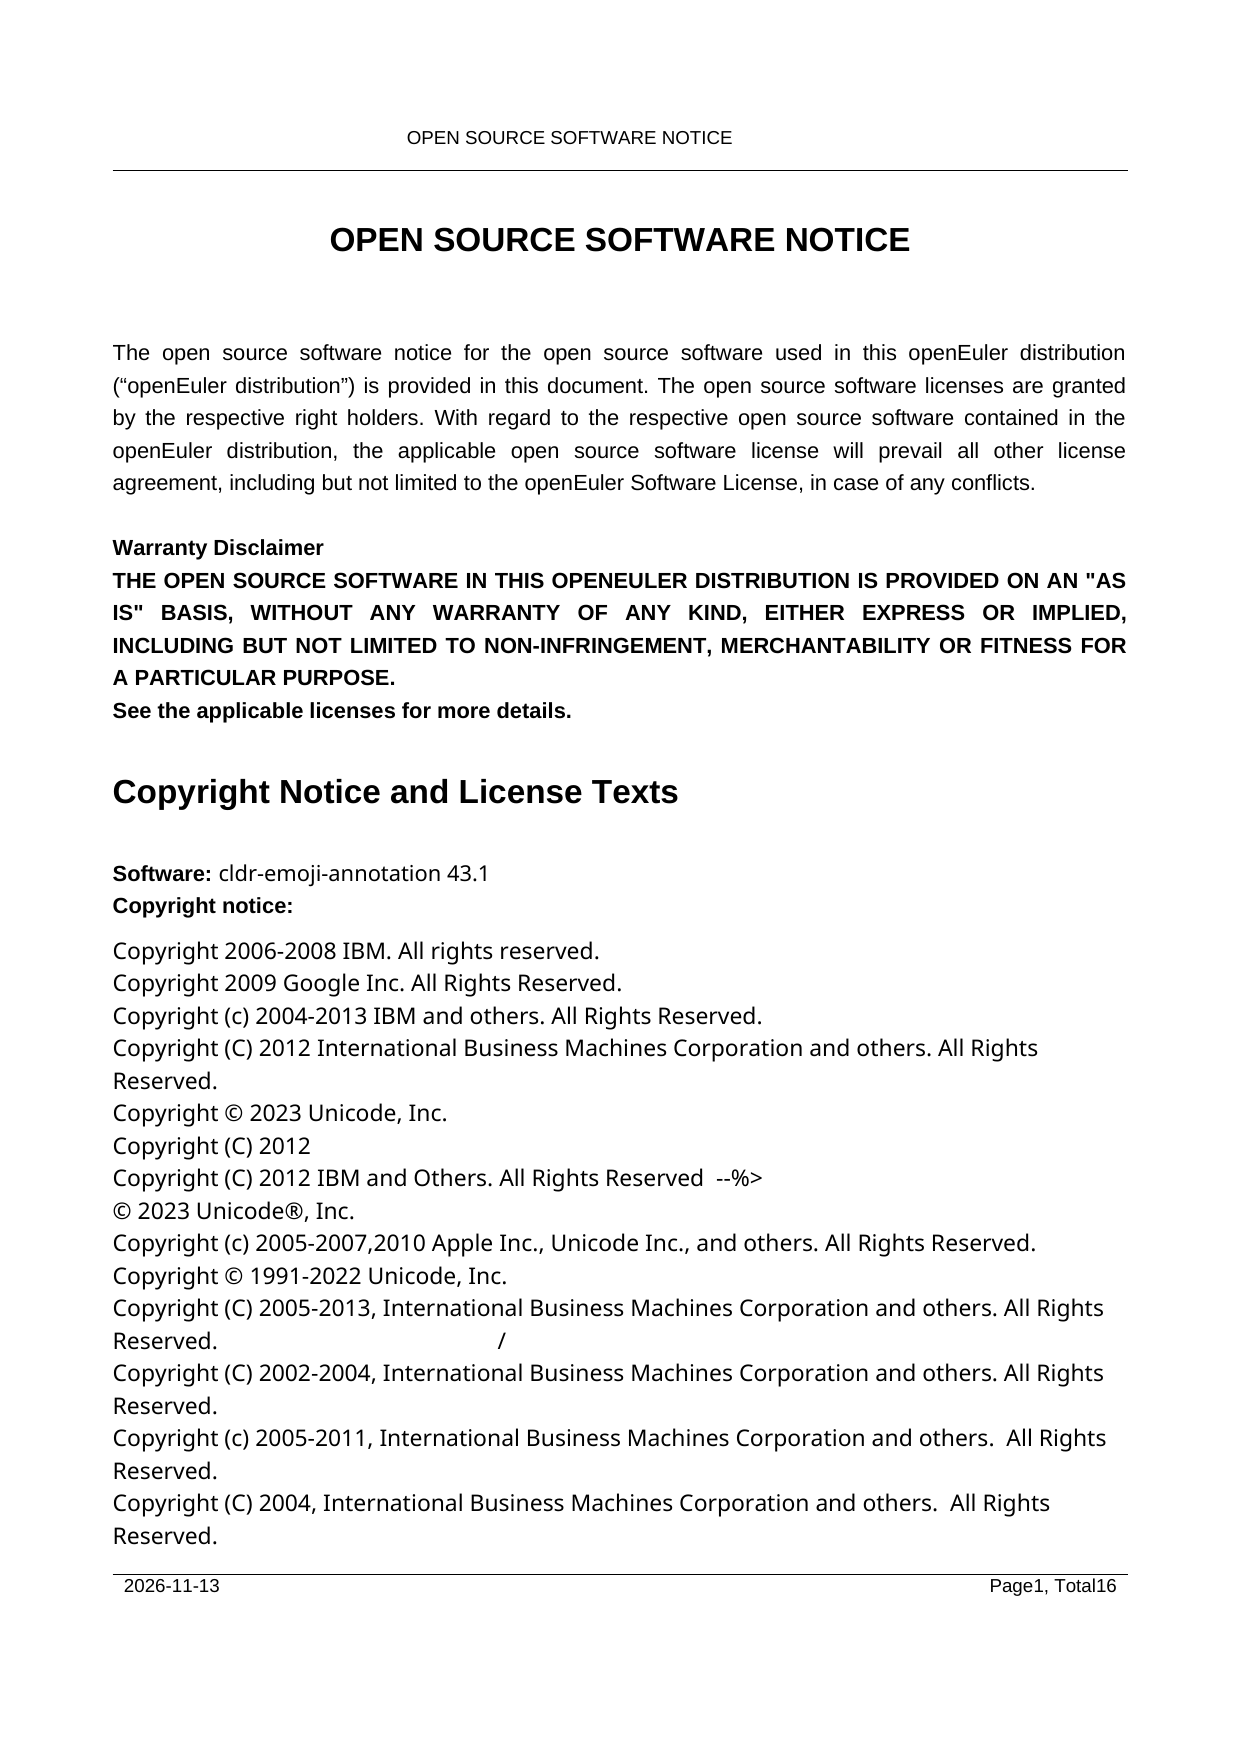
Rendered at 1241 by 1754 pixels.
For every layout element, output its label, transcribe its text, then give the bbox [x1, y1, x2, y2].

text The open source software notice for the open source software used in this openEuler distribution (“openEuler distribution”) is provided in this document. The open source software licenses are granted by the respective right holders. With regard to the respective open source software contained in the openEuler distribution, the applicable open source software license will prevail all other license agreement, including but not limited to the openEuler Software License, in case of any conflicts. [112, 336, 1128, 499]
text Copyright Notice and License Texts [112, 759, 1128, 824]
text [112, 934, 1128, 1551]
text Copyright notice: [112, 889, 1128, 921]
text Warranty Disclaimer [112, 531, 1128, 564]
title Software: cldr-emoji-annotation 43.1 [112, 856, 1128, 889]
text OPEN SOURCE SOFTWARE NOTICE [112, 206, 1128, 271]
text THE OPEN SOURCE SOFTWARE IN THIS OPENEULER DISTRIBUTION IS PROVIDED ON AN "AS IS" BASIS, WITHOUT ANY WARRANTY OF ANY KIND, EITHER EXPRESS OR IMPLIED, INCLUDING BUT NOT LIMITED TO NON-INFRINGEMENT, MERCHANTABILITY OR FITNESS FOR A PARTICULAR PURPOSE. See the applicable licenses for more details. [112, 564, 1128, 726]
